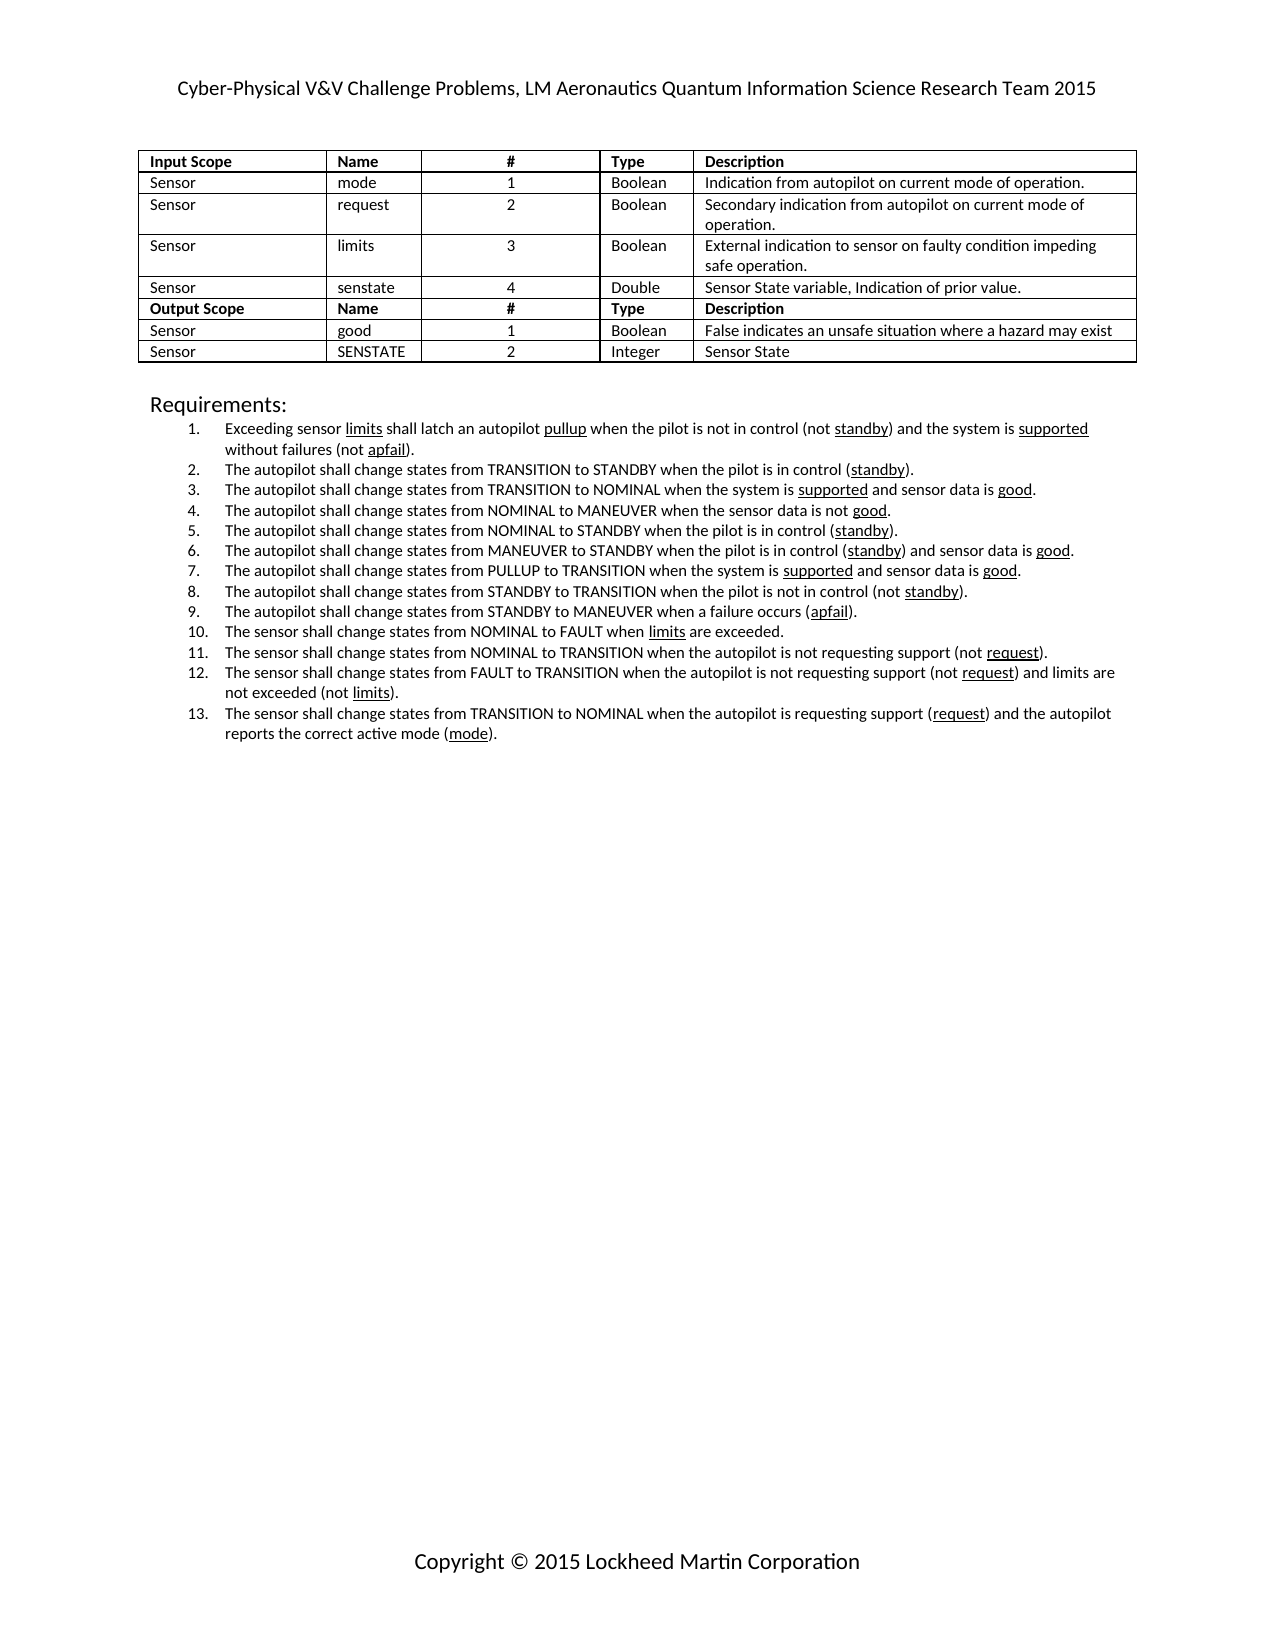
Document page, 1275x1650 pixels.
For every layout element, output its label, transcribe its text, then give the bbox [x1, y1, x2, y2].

table_header Description [694, 151, 1136, 171]
table_cell Double [601, 277, 693, 297]
list The autopilot shall change states from NOMINAL to MANEUVER when the sensor data is not good. [187, 500, 1125, 520]
table_cell limits [327, 235, 421, 276]
table_cell senstate [327, 277, 421, 297]
table_cell 2 [422, 341, 599, 361]
table_cell Sensor [139, 194, 326, 234]
list The autopilot shall change states from NOMINAL to STANDBY when the pilot is in control (standby). [187, 520, 1125, 540]
table_header Name [327, 151, 421, 171]
list The autopilot shall change states from PULLUP to TRANSITION when the system is supported and sensor data is good. [187, 561, 1125, 581]
table_cell mode [327, 173, 421, 193]
text Requirements: [150, 391, 1125, 418]
table_cell # [422, 299, 599, 319]
table_cell Sensor State [694, 341, 1136, 361]
list The sensor shall change states from TRANSITION to NOMINAL when the autopilot is requesting support (request) and the autopilot reports the correct active mode (mode). [187, 703, 1125, 743]
table_cell 2 [422, 194, 599, 234]
table_cell 1 [422, 173, 599, 193]
table_header Input Scope [139, 151, 326, 171]
table_cell Boolean [601, 194, 693, 234]
table_cell request [327, 194, 421, 234]
list The sensor shall change states from NOMINAL to FAULT when limits are exceeded. [187, 622, 1125, 642]
table_header Type [601, 151, 693, 171]
table_cell Sensor State variable, Indication of prior value. [694, 277, 1136, 297]
table_cell Boolean [601, 173, 693, 193]
table_header # [422, 151, 599, 171]
table_cell Sensor [139, 320, 326, 340]
list The autopilot shall change states from TRANSITION to STANDBY when the pilot is in control (standby). [187, 459, 1125, 479]
table_cell Type [601, 299, 693, 319]
table_cell Sensor [139, 235, 326, 276]
list Exceeding sensor limits shall latch an autopilot pullup when the pilot is not in control (not standby) and the system is supported without failures (not apfail). [187, 418, 1125, 459]
list The sensor shall change states from FAULT to TRANSITION when the autopilot is not requesting support (not request) and limits are not exceeded (not limits). [187, 662, 1125, 703]
table_cell Boolean [601, 320, 693, 340]
list The autopilot shall change states from TRANSITION to NOMINAL when the system is supported and sensor data is good. [187, 479, 1125, 500]
table_cell External indication to sensor on faulty condition impeding safe operation. [694, 235, 1136, 276]
table_cell 3 [422, 235, 599, 276]
table_cell Secondary indication from autopilot on current mode of operation. [694, 194, 1136, 234]
list The autopilot shall change states from STANDBY to MANEUVER when a failure occurs (apfail). [187, 601, 1125, 622]
table_cell False indicates an unsafe situation where a hazard may exist [694, 320, 1136, 340]
table_cell Description [694, 299, 1136, 319]
table_cell Integer [601, 341, 693, 361]
table_cell Boolean [601, 235, 693, 276]
table_cell Name [327, 299, 421, 319]
table_cell Sensor [139, 277, 326, 297]
table_cell 1 [422, 320, 599, 340]
table_cell SENSTATE [327, 341, 421, 361]
table_cell Sensor [139, 173, 326, 193]
table_cell Indication from autopilot on current mode of operation. [694, 173, 1136, 193]
table_cell Sensor [139, 341, 326, 361]
list The autopilot shall change states from MANEUVER to STANDBY when the pilot is in control (standby) and sensor data is good. [187, 540, 1125, 561]
table_cell good [327, 320, 421, 340]
table_cell Output Scope [139, 299, 326, 319]
list The sensor shall change states from NOMINAL to TRANSITION when the autopilot is not requesting support (not request). [187, 642, 1125, 662]
table_cell 4 [422, 277, 599, 297]
list The autopilot shall change states from STANDBY to TRANSITION when the pilot is not in control (not standby). [187, 581, 1125, 601]
